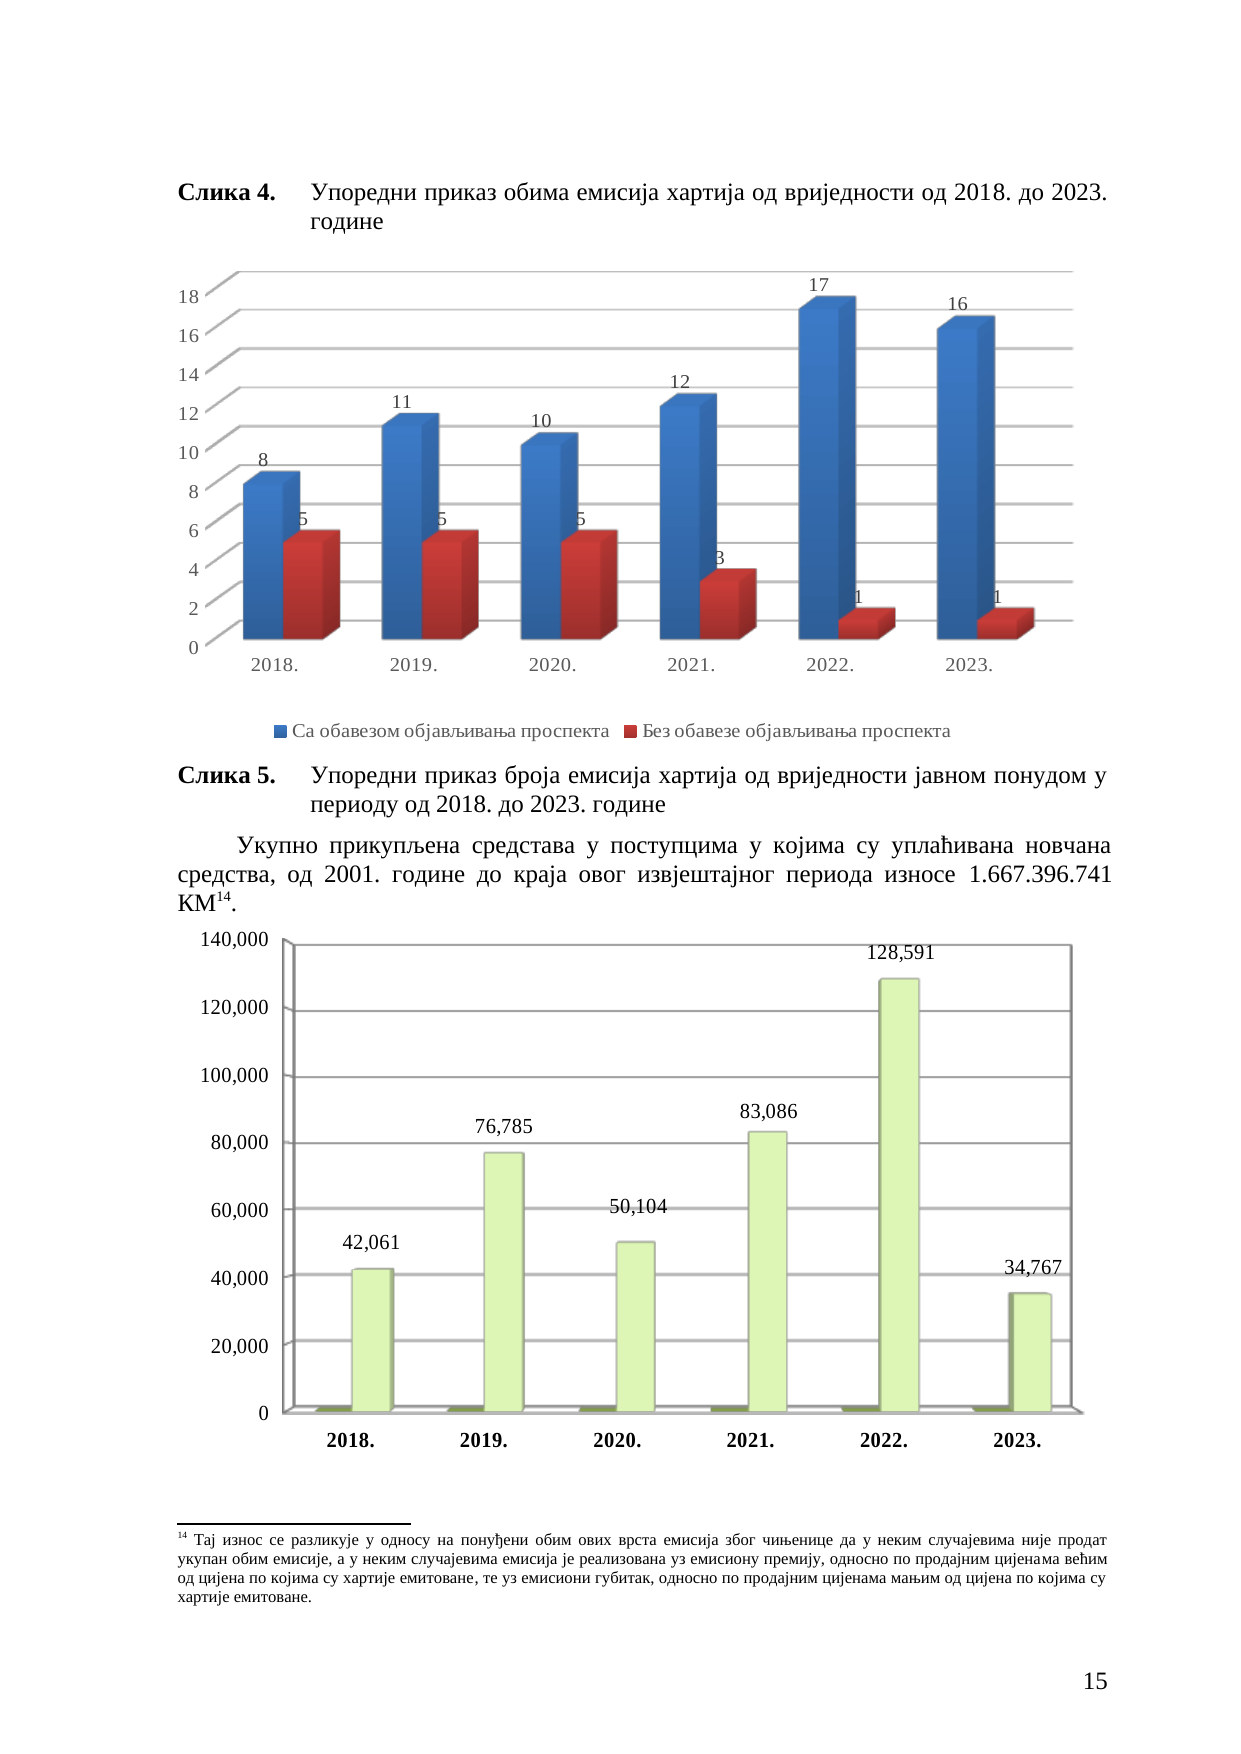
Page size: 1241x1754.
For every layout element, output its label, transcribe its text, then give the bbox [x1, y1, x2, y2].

text Слика 5. Упоредни приказ броја емисија хартија од вриједности јавном понудом у периоду од 2018. до 2023. године [177, 760, 1107, 818]
text Укупно прикупљена средстава у поступцима у којима су уплаћивана новчана средства, од 2001. године до краја овог извјештајног периода износе 1.667.396.741 КМ. [177, 830, 1112, 917]
text Слика 4. Упоредни приказ обима емисија хартија од вриједности од 2018. до 2023. године [177, 177, 1107, 235]
